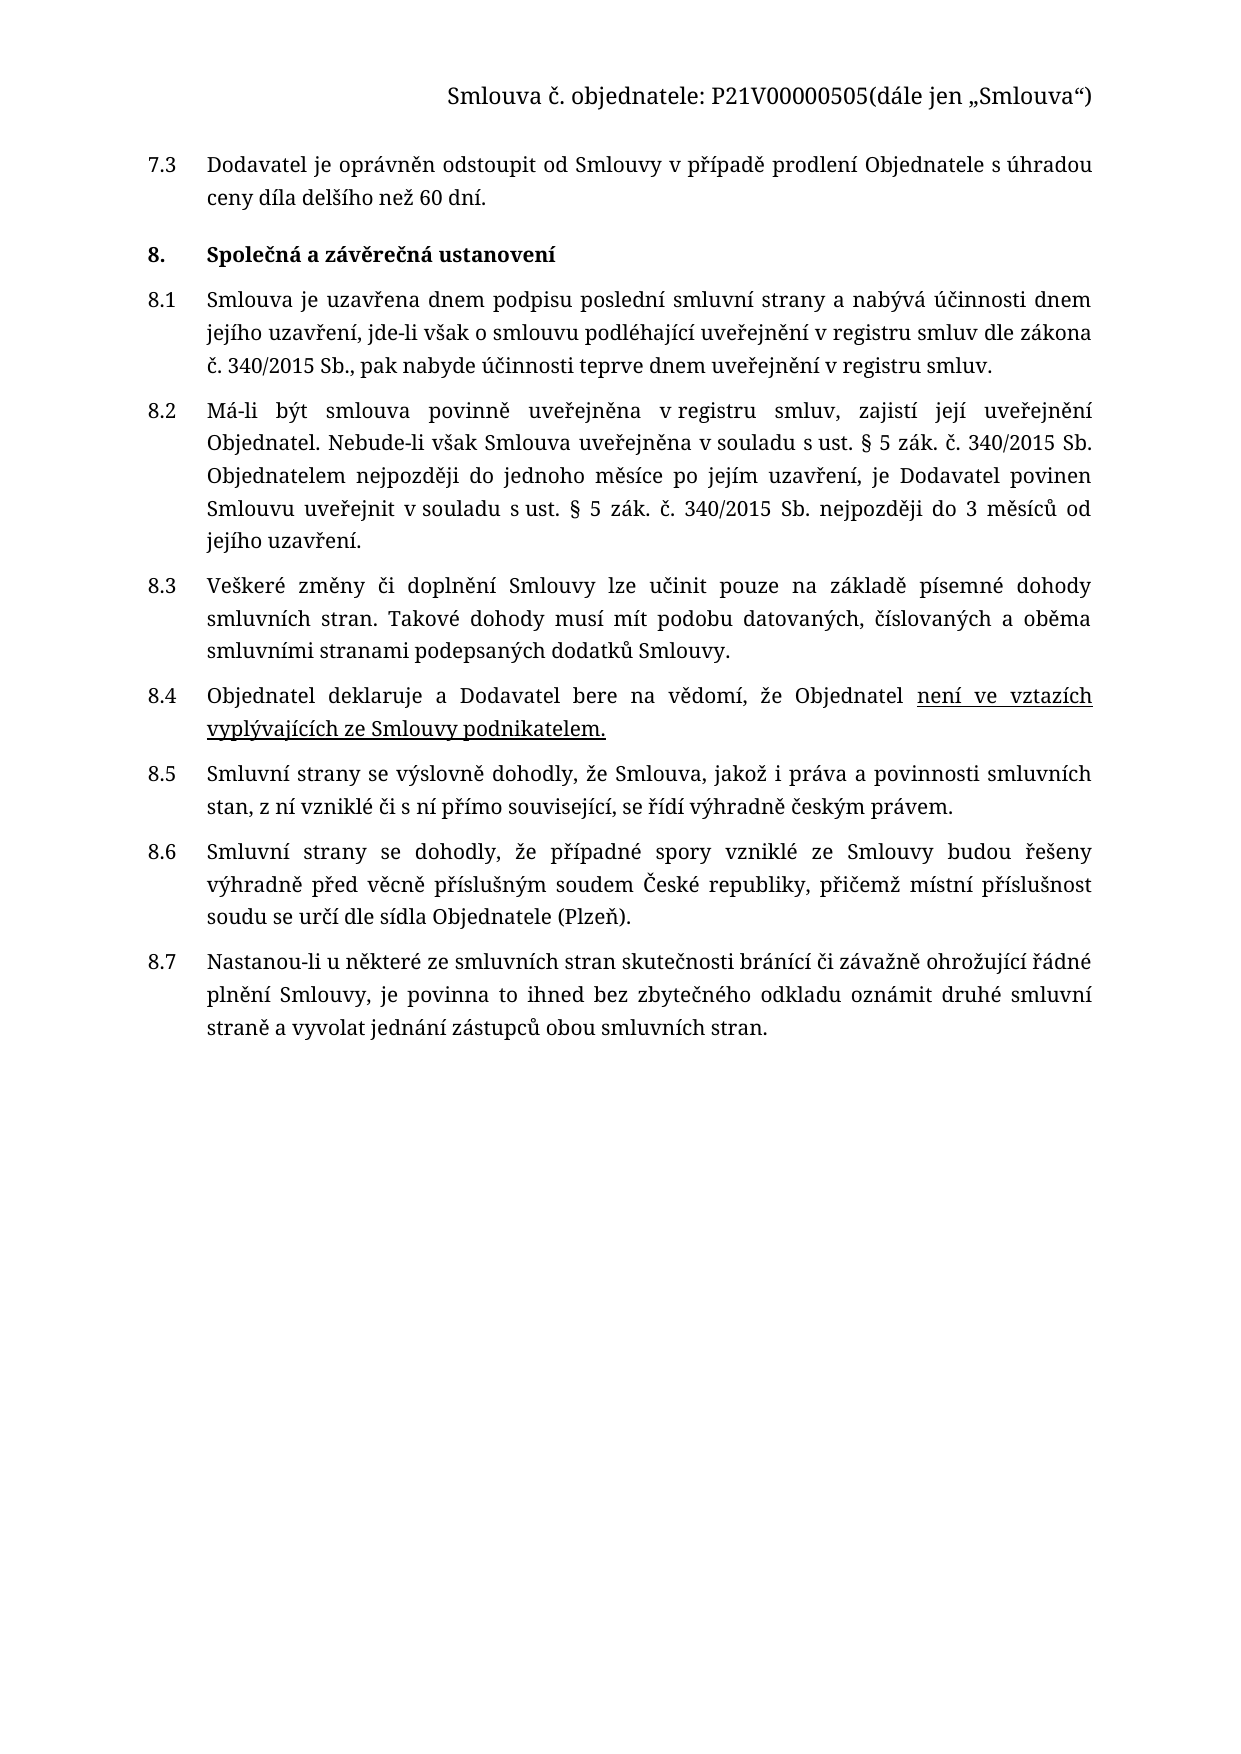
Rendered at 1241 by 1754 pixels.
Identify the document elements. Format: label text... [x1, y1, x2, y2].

list Veškeré změny či doplnění Smlouvy lze učinit pouze na základě písemné dohody smluvních stran. Takové dohody musí mít podobu datovaných, číslovaných a oběma smluvními stranami podepsaných dodatků Smlouvy. [148, 571, 1093, 665]
list Smluvní strany se výslovně dohodly, že Smlouva, jakož i práva a povinnosti smluvních stan, z ní vzniklé či s ní přímo související, se řídí výhradně českým právem. [148, 759, 1093, 820]
list Společná a závěrečná ustanovení [148, 240, 1093, 269]
list Smluvní strany se dohodly, že případné spory vzniklé ze Smlouvy budou řešeny výhradně před věcně příslušným soudem České republiky, přičemž místní příslušnost soudu se určí dle sídla Objednatele (Plzeň). [148, 837, 1093, 931]
list Smlouva je uzavřena dnem podpisu poslední smluvní strany a nabývá účinnosti dnem jejího uzavření, jde-li však o smlouvu podléhající uveřejnění v registru smluv dle zákona č. 340/2015 Sb., pak nabyde účinnosti teprve dnem uveřejnění v registru smluv. [148, 286, 1093, 379]
list Nastanou-li u některé ze smluvních stran skutečnosti bránící či závažně ohrožující řádné plnění Smlouvy, je povinna to ihned bez zbytečného odkladu oznámit druhé smluvní straně a vyvolat jednání zástupců obou smluvních stran. [148, 947, 1093, 1041]
list Má-li být smlouva povinně uveřejněna v registru smluv, zajistí její uveřejnění Objednatel. Nebude-li však Smlouva uveřejněna v souladu s ust. § 5 zák. č. 340/2015 Sb. Objednatelem nejpozději do jednoho měsíce po jejím uzavření, je Dodavatel povinen Smlouvu uveřejnit v souladu s ust. § 5 zák. č. 340/2015 Sb. nejpozději do 3 měsíců od jejího uzavření. [148, 396, 1093, 555]
list Objednatel deklaruje a Dodavatel bere na vědomí, že Objednatel není ve vztazích vyplývajících ze Smlouvy podnikatelem. [148, 682, 1093, 743]
list Dodavatel je oprávněn odstoupit od Smlouvy v případě prodlení Objednatele s úhradou ceny díla delšího než 60 dní. [148, 150, 1093, 211]
